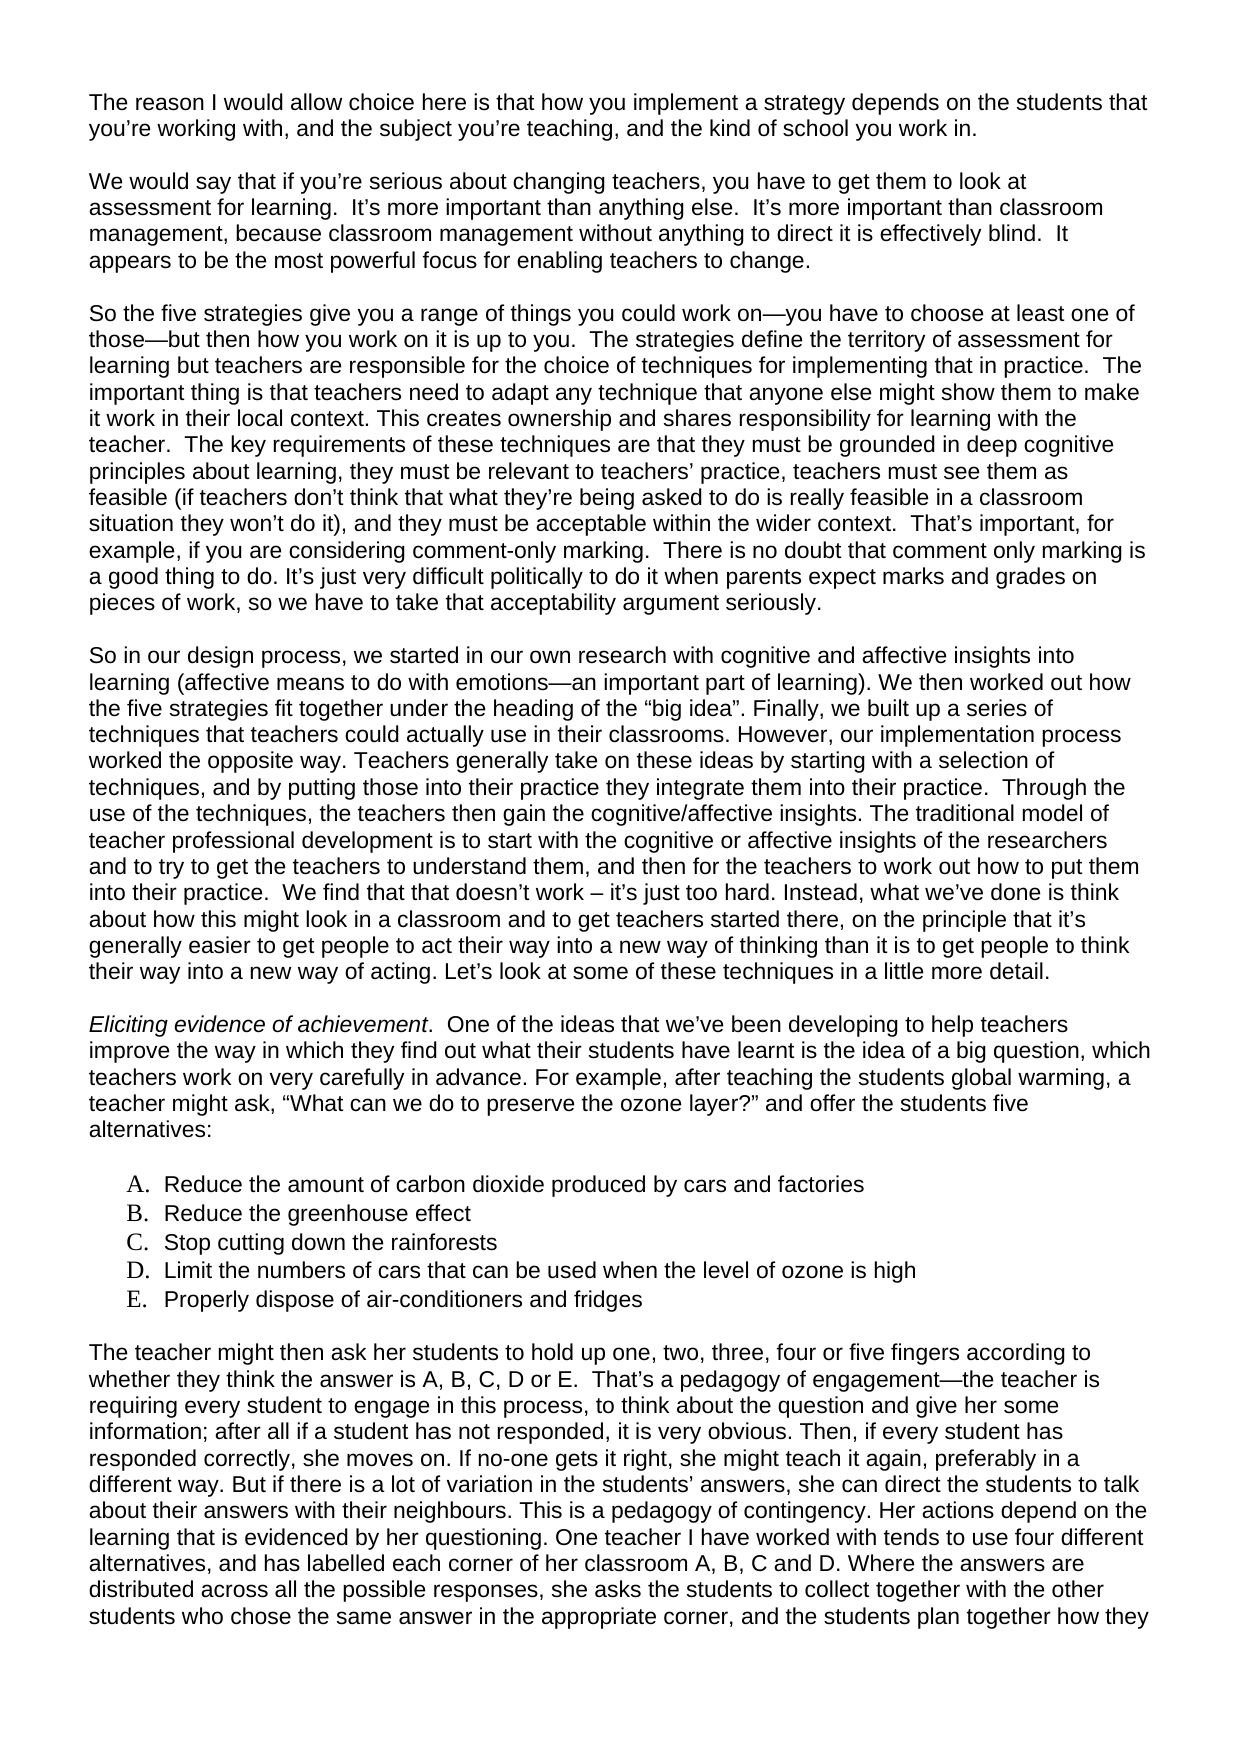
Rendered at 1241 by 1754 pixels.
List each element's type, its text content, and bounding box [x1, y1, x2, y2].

list Reduce the amount of carbon dioxide produced by cars and factories [126, 1169, 1152, 1198]
list Stop cutting down the rainforests [126, 1227, 1152, 1255]
list Reduce the greenhouse effect [126, 1198, 1152, 1227]
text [89, 89, 1152, 141]
list Properly dispose of air-conditioners and fridges [126, 1284, 1152, 1313]
text So the five strategies give you a range of things you could work on—you have to choose at least one of those—but then how you work on it is up to you. The strategies define the territory of assessment for learning but teachers are responsible for the choice of techniques for implementing that in practice. The important thing is that teachers need to adapt any technique that anyone else might show them to make it work in their local context. This creates ownership and shares responsibility for learning with the teacher. The key requirements of these techniques are that they must be grounded in deep cognitive principles about learning, they must be relevant to teachers’ practice, teachers must see them as feasible (if teachers don’t think that what they’re being asked to do is really feasible in a classroom situation they won’t do it), and they must be acceptable within the wider context. That’s important, for example, if you are considering comment-only marking. There is no doubt that comment only marking is a good thing to do. It’s just very difficult politically to do it when parents expect marks and grades on pieces of work, so we have to take that acceptability argument seriously. [89, 299, 1152, 616]
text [89, 1339, 1152, 1629]
text So in our design process, we started in our own research with cognitive and affective insights into learning (affective means to do with emotions—an important part of learning). We then worked out how the five strategies fit together under the heading of the “big idea”. Finally, we built up a series of techniques that teachers could actually use in their classrooms. However, our implementation process worked the opposite way. Teachers generally take on these ideas by starting with a selection of techniques, and by putting those into their practice they integrate them into their practice. Through the use of the techniques, the teachers then gain the cognitive/affective insights. The traditional model of teacher professional development is to start with the cognitive or affective insights of the researchers and to try to get the teachers to understand them, and then for the teachers to work out how to put them into their practice. We find that that doesn’t work – it’s just too hard. Instead, what we’ve done is think about how this might look in a classroom and to get teachers started there, on the principle that it’s generally easier to get people to act their way into a new way of thinking than it is to get people to think their way into a new way of acting. Let’s look at some of these techniques in a little more detail. [89, 642, 1152, 985]
list Limit the numbers of cars that can be used when the level of ozone is high [126, 1255, 1152, 1284]
text Eliciting evidence of achievement. One of the ideas that we’ve been developing to help teachers improve the way in which they find out what their students have learnt is the idea of a big question, which teachers work on very carefully in advance. For example, after teaching the students global warming, a teacher might ask, “What can we do to preserve the ozone layer?” and offer the students five alternatives: [89, 1011, 1152, 1143]
text We would say that if you’re serious about changing teachers, you have to get them to look at assessment for learning. It’s more important than anything else. It’s more important than classroom management, because classroom management without anything to direct it is effectively blind. It appears to be the most powerful focus for enabling teachers to change. [89, 168, 1152, 273]
